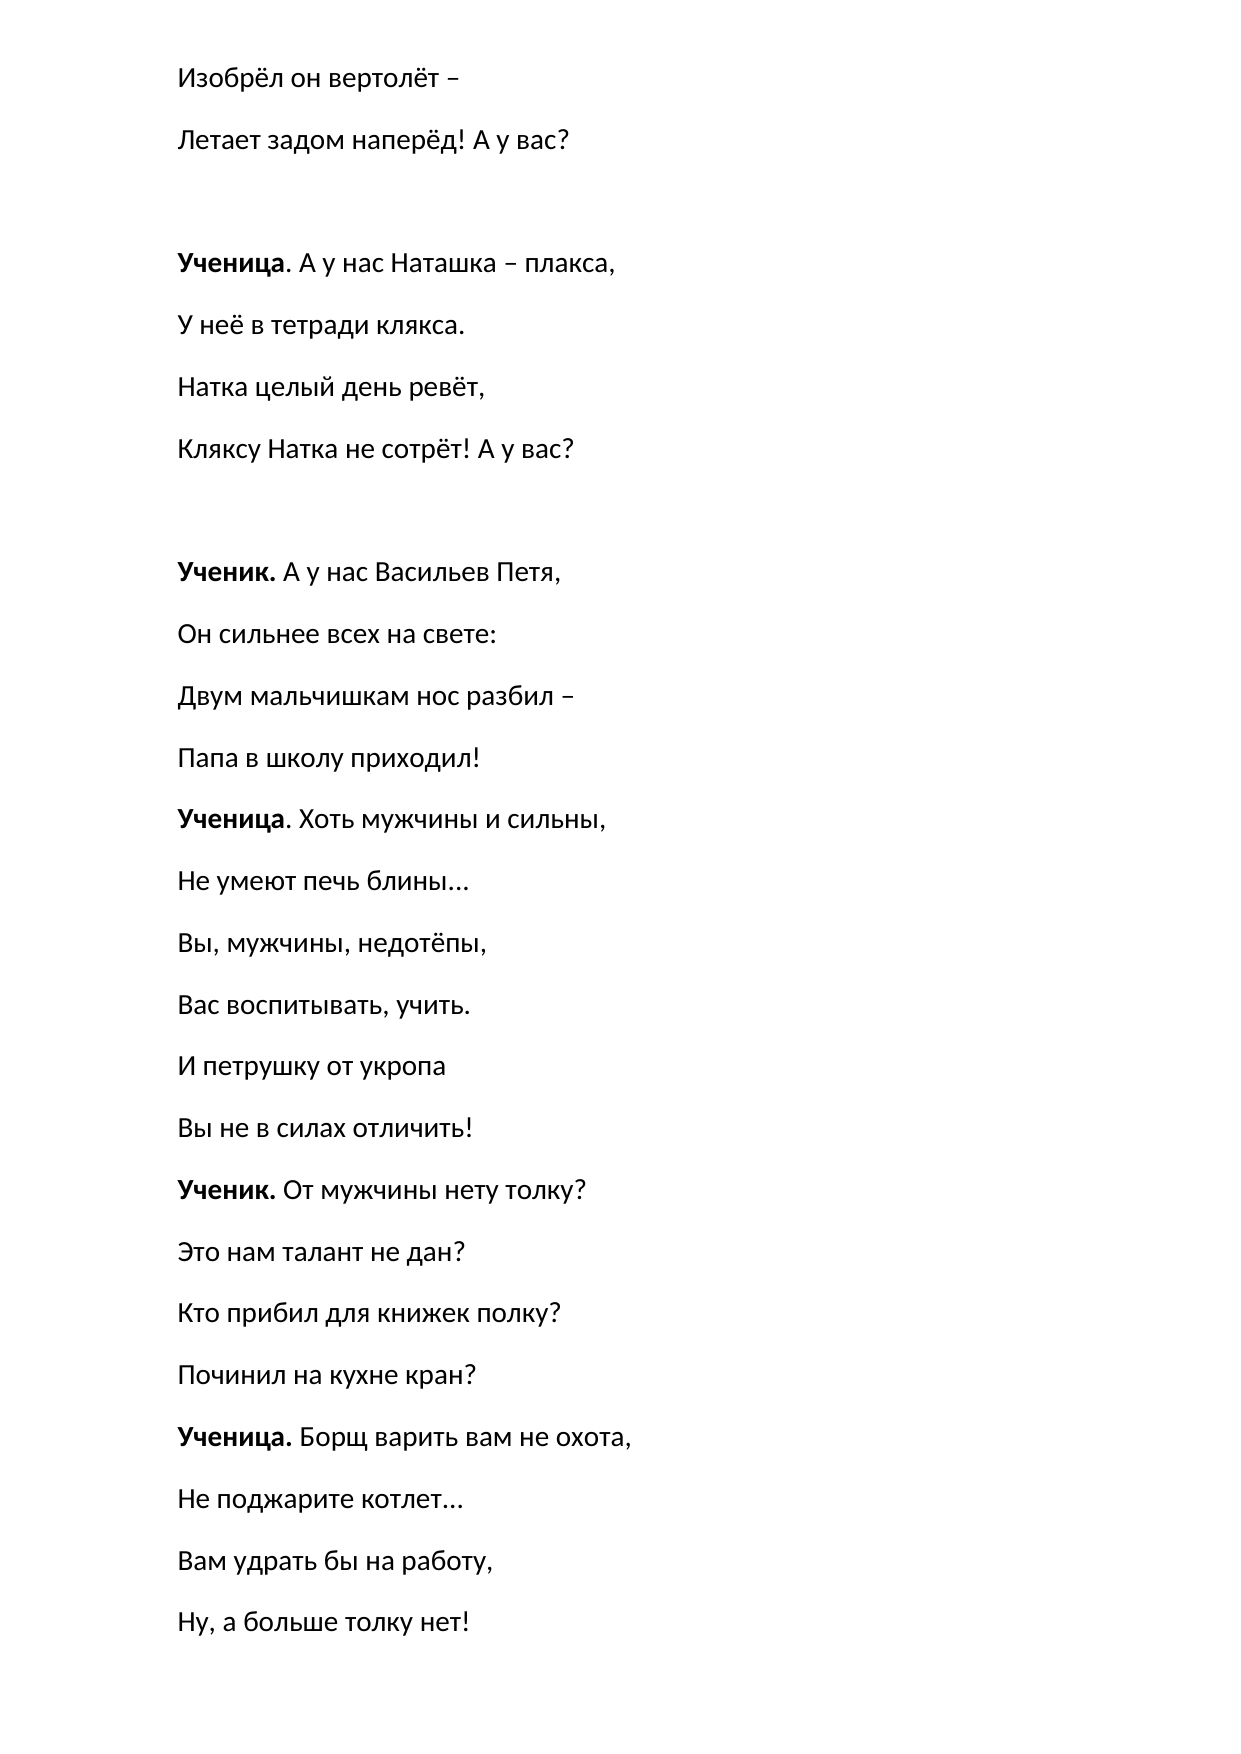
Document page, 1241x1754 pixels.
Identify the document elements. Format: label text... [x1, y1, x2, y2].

text Вы не в силах отличить! [177, 1109, 1152, 1145]
text У неё в тетради клякса. [177, 306, 1152, 342]
text Кто прибил для книжек полку? [177, 1294, 1152, 1330]
text Вы, мужчины, недотёпы, [177, 924, 1152, 959]
text Летает задом наперёд! А у вас? [177, 121, 1152, 157]
text Вас воспитывать, учить. [177, 986, 1152, 1021]
text Кляксу Натка не сотрёт! А у вас? [177, 430, 1152, 465]
text Папа в школу приходил! [177, 739, 1152, 774]
text Ученица. Хоть мужчины и сильны, [177, 800, 1152, 836]
text Ученица. А у нас Наташка – плакса, [177, 244, 1152, 280]
text Не умеют печь блины... [177, 862, 1152, 898]
text И петрушку от укропа [177, 1047, 1152, 1083]
text Ученица. Борщ варить вам не охота, [177, 1418, 1152, 1454]
text Это нам талант не дан? [177, 1233, 1152, 1268]
text Ну, а больше толку нет! [177, 1603, 1152, 1639]
text Двум мальчишкам нос разбил – [177, 677, 1152, 712]
text Не поджарите котлет... [177, 1480, 1152, 1516]
text Ученик. От мужчины нету толку? [177, 1171, 1152, 1207]
text Изобрёл он вертолёт – [177, 59, 1152, 95]
text Ученик. А у нас Васильев Петя, [177, 553, 1152, 589]
text Вам удрать бы на работу, [177, 1542, 1152, 1577]
text Починил на кухне кран? [177, 1356, 1152, 1392]
text Натка целый день ревёт, [177, 368, 1152, 404]
text Он сильнее всех на свете: [177, 615, 1152, 651]
